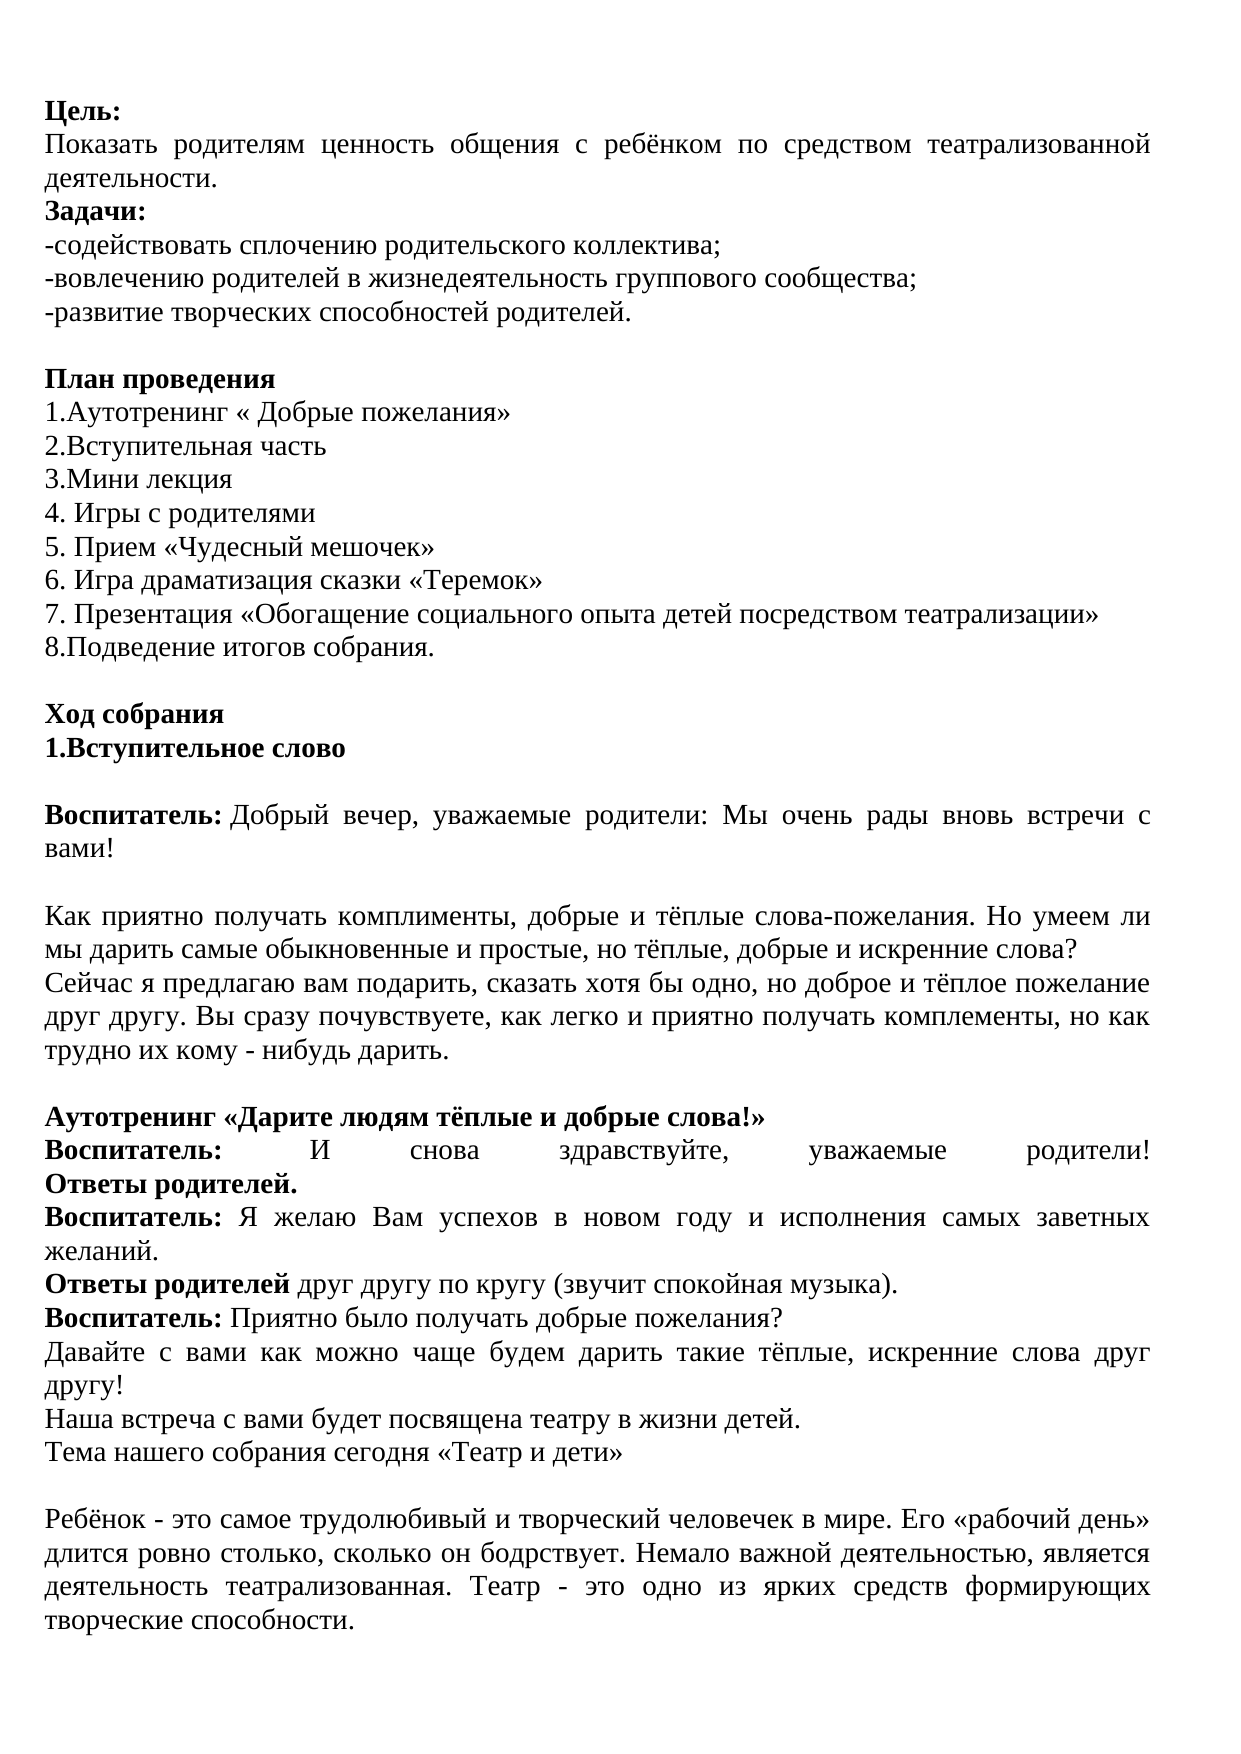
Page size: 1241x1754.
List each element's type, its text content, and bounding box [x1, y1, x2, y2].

text Воспитатель: И снова здравствуйте, уважаемые родители! Ответы родителей. [44, 1132, 1152, 1199]
text -вовлечению родителей в жизнедеятельность группового сообщества; [44, 260, 1152, 294]
text 6. Игра драматизация сказки «Теремок» [44, 562, 1152, 596]
text 8.Подведение итогов собрания. [44, 629, 1152, 663]
text 5. Прием «Чудесный мешочек» [44, 529, 1152, 562]
text План проведения [44, 361, 1152, 394]
text Наша встреча с вами будет посвящена театру в жизни детей. [44, 1401, 1152, 1434]
text Воспитатель: Я желаю Вам успехов в новом году и исполнения самых заветных желаний. Ответы родителей друг другу по кругу (звучит спокойная музыка). [159, 1233, 1152, 1300]
text 4. Игры с родителями [44, 495, 1152, 529]
text Тема нашего собрания сегодня «Театр и дети» [44, 1434, 1152, 1468]
text 3.Мини лекция [44, 462, 1152, 495]
text -развитие творческих способностей родителей. [44, 294, 1152, 327]
text Задачи: [44, 193, 1152, 227]
text Как приятно получать комплименты, добрые и тёплые слова-пожелания. Но умеем ли мы дарить самые обыкновенные и простые, но тёплые, добрые и искренние слова? [44, 898, 1152, 965]
text -содействовать сплочению родительского коллектива; [44, 227, 1152, 260]
text 1.Вступительное слово [44, 730, 1152, 763]
text Аутотренинг «Дарите людям тёплые и добрые слова!» [44, 1099, 1152, 1132]
text Ход собрания [44, 696, 1152, 730]
text Воспитатель: Приятно было получать добрые пожелания? [44, 1300, 1152, 1334]
text Цель: [44, 93, 1152, 126]
text Давайте с вами как можно чаще будем дарить такие тёплые, искренние слова друг другу! [44, 1334, 1152, 1401]
text Воспитатель: Добрый вечер, уважаемые родители: Мы очень рады вновь встречи с вами! [44, 797, 1152, 864]
text Ребёнок - это самое трудолюбивый и творческий человечек в мире. Его «рабочий день» длится ровно столько, сколько он бодрствует. Немало важной деятельностью, является деятельность театрализованная. Театр - это одно из ярких средств формирующих творческие способности. [44, 1501, 1152, 1636]
text 1.Аутотренинг « Добрые пожелания» [44, 394, 1152, 428]
text Сейчас я предлагаю вам подарить, сказать хотя бы одно, но доброе и тёплое пожелание друг другу. Вы сразу почувствуете, как легко и приятно получать комплементы, но как трудно их кому - нибудь дарить. [44, 965, 1152, 1065]
text 2.Вступительная часть [44, 428, 1152, 462]
text 7. Презентация «Обогащение социального опыта детей посредством театрализации» [44, 596, 1152, 629]
text Показать родителям ценность общения с ребёнком по средством театрализованной деятельности. [44, 126, 1152, 193]
